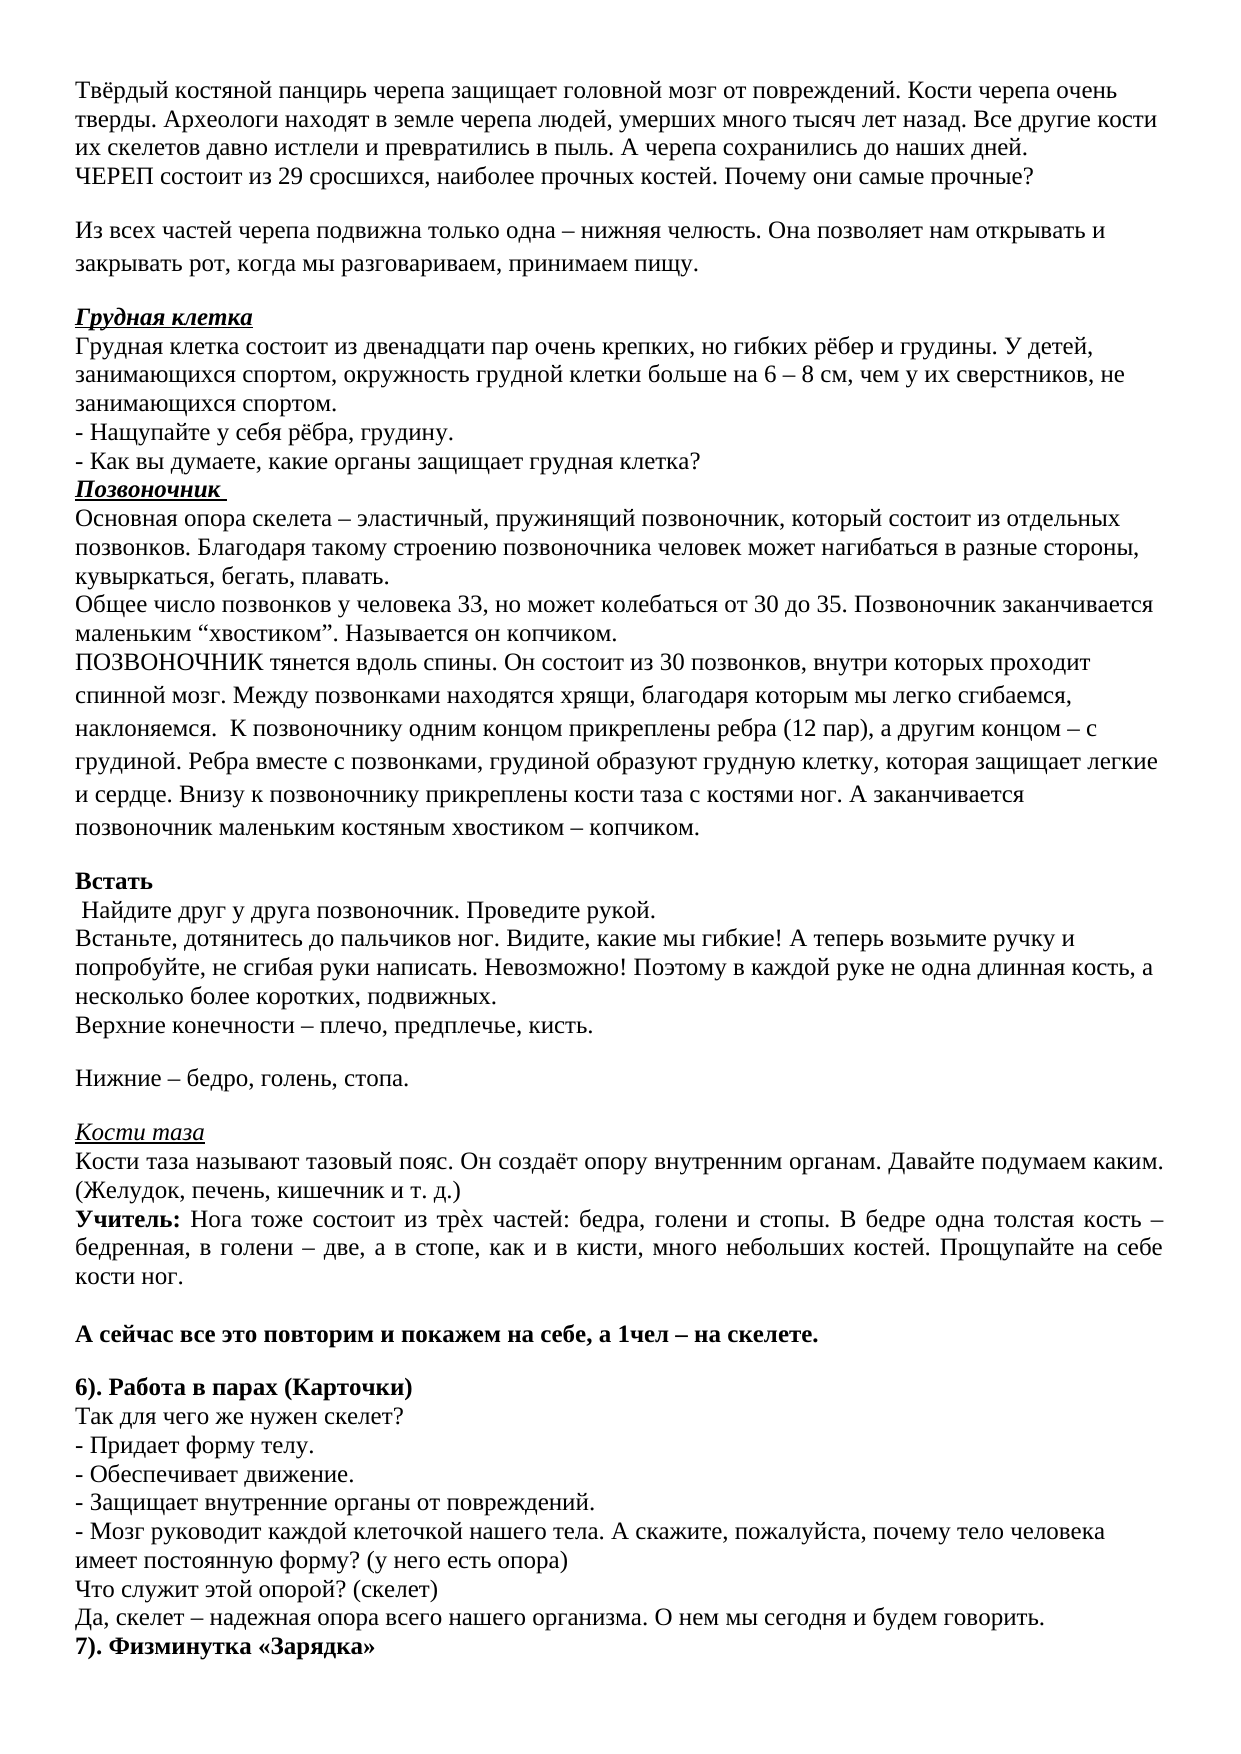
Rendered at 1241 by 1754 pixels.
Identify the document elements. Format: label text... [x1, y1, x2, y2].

text Встать [75, 866, 1165, 895]
text 6). Работа в парах (Карточки) [75, 1372, 1165, 1401]
text Кости таза называют тазовый пояс. Он создаёт опору внутренним органам. Давайте подумаем каким. (Желудок, печень, кишечник и т. д.) [75, 1146, 1165, 1204]
text - Защищает внутренние органы от повреждений. [75, 1487, 1165, 1516]
text Твёрдый костяной панцирь черепа защищает головной мозг от повреждений. Кости черепа очень тверды. Археологи находят в земле черепа людей, умерших много тысяч лет назад. Все другие кости их скелетов давно истлели и превратились в пыль. А черепа сохранились до наших дней. [75, 75, 1165, 161]
text Кости таза [75, 1117, 1165, 1146]
text Грудная клетка [75, 302, 1165, 331]
text Найдите друг у друга позвоночник. Проведите рукой. [75, 895, 1165, 923]
text Что служит этой опорой? (скелет) [75, 1574, 1165, 1602]
text 7). Физминутка «Зарядка» [75, 1631, 1165, 1660]
text А сейчас все это повторим и покажем на себе, а 1чел – на скелете. [75, 1319, 1165, 1347]
text Встаньте, дотянитесь до пальчиков ног. Видите, какие мы гибкие! А теперь возьмите ручку и попробуйте, не сгибая руки написать. Невозможно! Поэтому в каждой руке не одна длинная кость, а несколько более коротких, подвижных. [75, 923, 1165, 1010]
text ЧЕРЕП состоит из 29 сросшихся, наиболее прочных костей. Почему они самые прочные? [75, 161, 1165, 190]
text - Мозг руководит каждой клеточкой нашего тела. А скажите, пожалуйста, почему тело человека имеет постоянную форму? (у него есть опора) [75, 1516, 1165, 1574]
text Верхние конечности – плечо, предплечье, кисть. [75, 1010, 1165, 1038]
text Да, скелет – надежная опора всего нашего организма. О нем мы сегодня и будем говорить. [75, 1602, 1165, 1631]
text Общее число позвонков у человека 33, но может колебаться от 30 до 35. Позвоночник заканчивается маленьким “хвостиком”. Называется он копчиком. [75, 589, 1165, 647]
text Из всех частей черепа подвижна только одна – нижняя челюсть. Она позволяет нам открывать и закрывать рот, когда мы разговариваем, принимаем пищу. [75, 215, 1165, 277]
text Так для чего же нужен скелет? [75, 1401, 1165, 1430]
text Основная опора скелета – эластичный, пружинящий позвоночник, который состоит из отдельных позвонков. Благодаря такому строению позвоночника человек может нагибаться в разные стороны, кувыркаться, бегать, плавать. [75, 503, 1165, 589]
text - Нащупайте у себя рёбра, грудину. [75, 417, 1165, 446]
text Грудная клетка состоит из двенадцати пар очень крепких, но гибких рёбер и грудины. У детей, занимающихся спортом, окружность грудной клетки больше на 6 – 8 см, чем у их сверстников, не занимающихся спортом. [75, 331, 1165, 417]
text Нижние – бедро, голень, стопа. [75, 1063, 1165, 1092]
text - Придает форму телу. [75, 1430, 1165, 1459]
text Учитель: Нога тоже состоит из трѐх частей: бедра, голени и стопы. В бедре одна толстая кость – бедренная, в голени – две, а в стопе, как и в кисти, много небольших костей. Прощупайте на себе кости ног. [75, 1204, 1165, 1290]
text - Как вы думаете, какие органы защищает грудная клетка? [75, 446, 1165, 474]
text - Обеспечивает движение. [75, 1459, 1165, 1487]
text ПОЗВОНОЧНИК тянется вдоль спины. Он состоит из 30 позвонков, внутри которых проходит спинной мозг. Между позвонками находятся хрящи, благодаря которым мы легко сгибаемся, наклоняемся. К позвоночнику одним концом прикреплены ребра (12 пар), а другим концом – с грудиной. Ребра вместе с позвонками, грудиной образуют грудную клетку, которая защищает легкие и сердце. Внизу к позвоночнику прикреплены кости таза с костями ног. А заканчивается позвоночник маленьким костяным хвостиком – копчиком. [75, 647, 1165, 841]
text Позвоночник [75, 474, 1165, 503]
